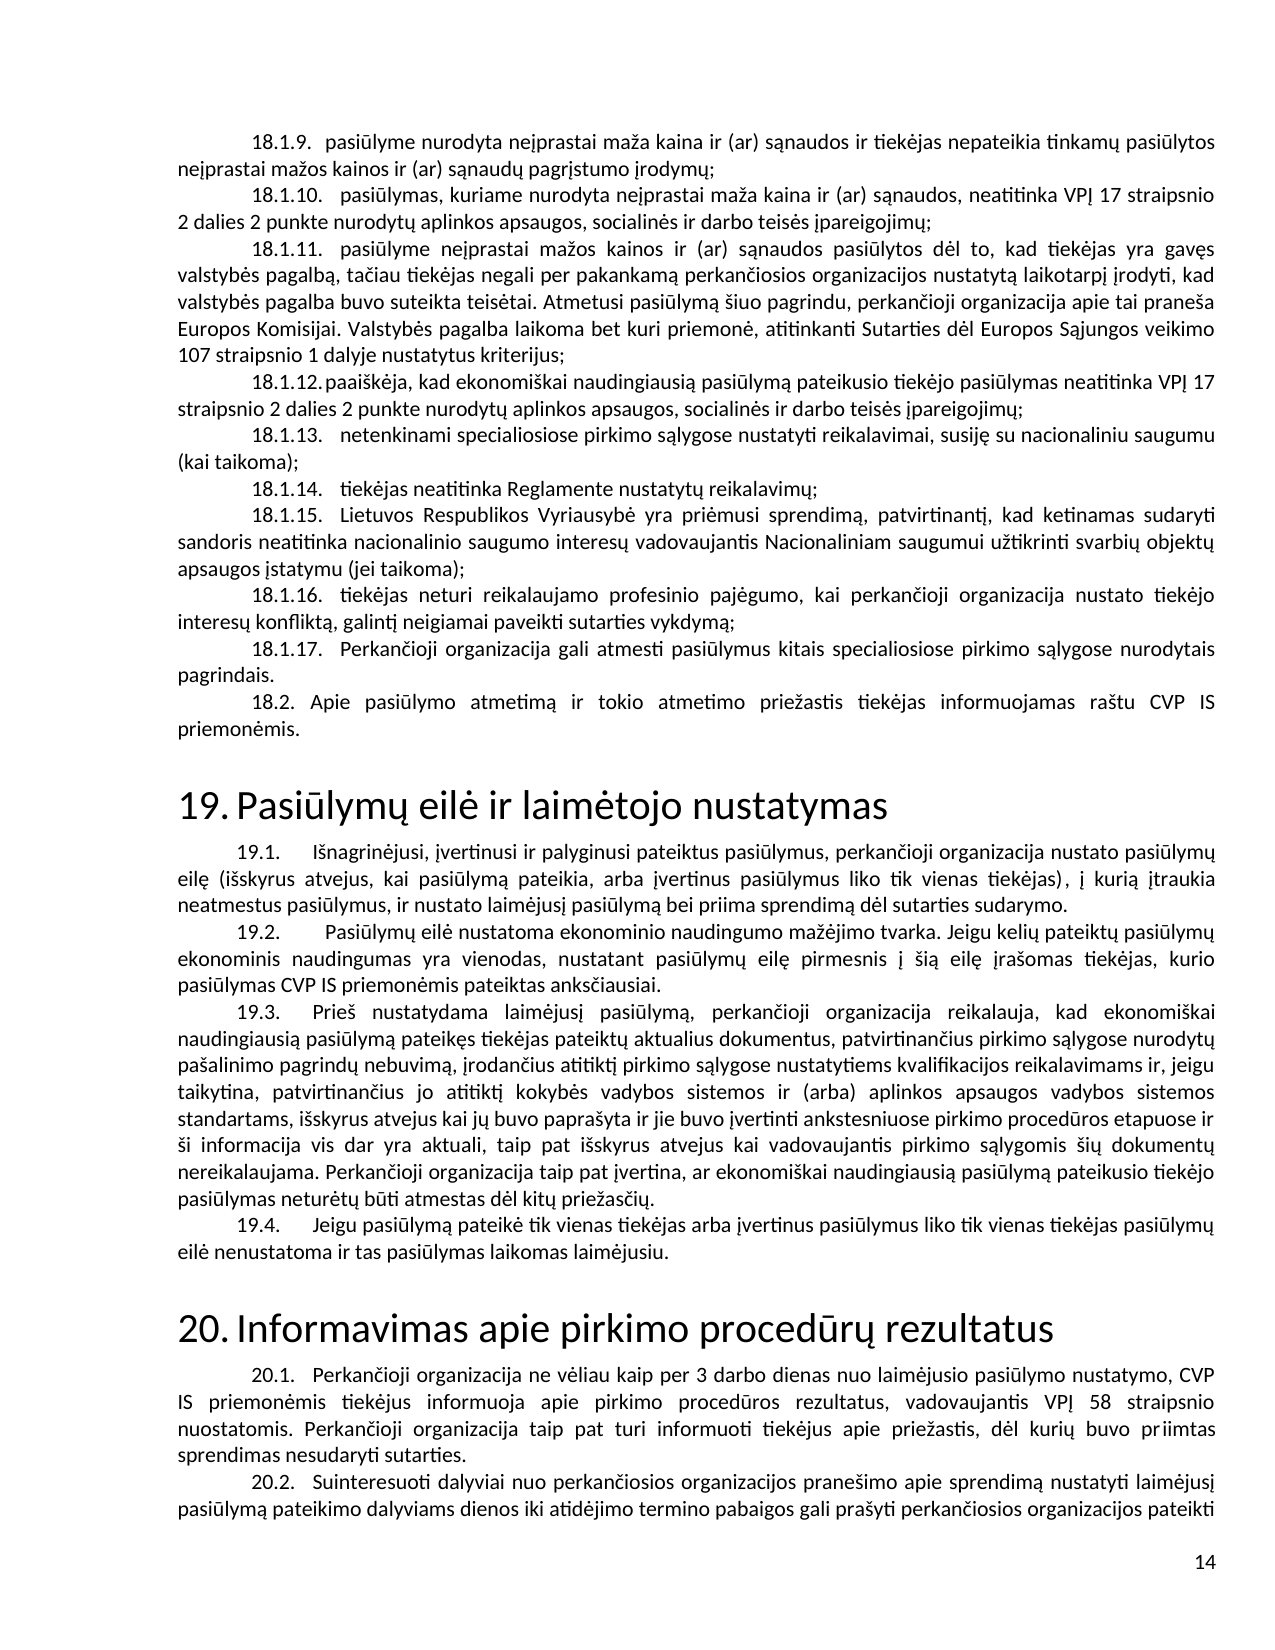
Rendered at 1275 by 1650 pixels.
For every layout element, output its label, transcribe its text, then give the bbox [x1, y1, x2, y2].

list pasiūlyme nurodyta neįprastai maža kaina ir (ar) sąnaudos ir tiekėjas nepateikia tinkamų pasiūlytos neįprastai mažos kainos ir (ar) sąnaudų pagrįstumo įrodymų; [177, 128, 1216, 182]
subtitle Informavimas apie pirkimo procedūrų rezultatus [177, 1302, 1216, 1353]
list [177, 1468, 1216, 1522]
list Prieš nustatydama laimėjusį pasiūlymą, perkančioji organizacija reikalauja, kad ekonomiškai naudingiausią pasiūlymą pateikęs tiekėjas pateiktų aktualius dokumentus, patvirtinančius pirkimo sąlygose nurodytų pašalinimo pagrindų nebuvimą, įrodančius atitiktį pirkimo sąlygose nustatytiems kvalifikacijos reikalavimams ir, jeigu taikytina, patvirtinančius jo atitiktį kokybės vadybos sistemos ir (arba) aplinkos apsaugos vadybos sistemos standartams, išskyrus atvejus kai jų buvo paprašyta ir jie buvo įvertinti ankstesniuose pirkimo procedūros etapuose ir ši informacija vis dar yra aktuali, taip pat išskyrus atvejus kai vadovaujantis pirkimo sąlygomis šių dokumentų nereikalaujama. Perkančioji organizacija taip pat įvertina, ar ekonomiškai naudingiausią pasiūlymą pateikusio tiekėjo pasiūlymas neturėtų būti atmestas dėl kitų priežasčių. [177, 998, 1216, 1212]
list netenkinami specialiosiose pirkimo sąlygose nustatyti reikalavimai, susiję su nacionaliniu saugumu (kai taikoma); [177, 422, 1216, 475]
list tiekėjas neatitinka Reglamente nustatytų reikalavimų; [177, 475, 1216, 502]
list Apie pasiūlymo atmetimą ir tokio atmetimo priežastis tiekėjas informuojamas raštu CVP IS priemonėmis. [177, 688, 1216, 742]
list Išnagrinėjusi, įvertinusi ir palyginusi pateiktus pasiūlymus, perkančioji organizacija nustato pasiūlymų eilę (išskyrus atvejus, kai pasiūlymą pateikia, arba įvertinus pasiūlymus liko tik vienas tiekėjas), į kurią įtraukia neatmestus pasiūlymus, ir nustato laimėjusį pasiūlymą bei priima sprendimą dėl sutarties sudarymo. [177, 838, 1216, 918]
list Pasiūlymų eilė nustatoma ekonominio naudingumo mažėjimo tvarka. Jeigu kelių pateiktų pasiūlymų ekonominis naudingumas yra vienodas, nustatant pasiūlymų eilę pirmesnis į šią eilę įrašomas tiekėjas, kurio pasiūlymas CVP IS priemonėmis pateiktas anksčiausiai. [177, 918, 1216, 998]
list pasiūlymas, kuriame nurodyta neįprastai maža kaina ir (ar) sąnaudos, neatitinka VPĮ 17 straipsnio 2 dalies 2 punkte nurodytų aplinkos apsaugos, socialinės ir darbo teisės įpareigojimų; [177, 182, 1216, 235]
list Jeigu pasiūlymą pateikė tik vienas tiekėjas arba įvertinus pasiūlymus liko tik vienas tiekėjas pasiūlymų eilė nenustatoma ir tas pasiūlymas laikomas laimėjusiu. [177, 1212, 1216, 1265]
list Lietuvos Respublikos Vyriausybė yra priėmusi sprendimą, patvirtinantį, kad ketinamas sudaryti sandoris neatitinka nacionalinio saugumo interesų vadovaujantis Nacionaliniam saugumui užtikrinti svarbių objektų apsaugos įstatymu (jei taikoma); [177, 502, 1216, 582]
list pasiūlyme neįprastai mažos kainos ir (ar) sąnaudos pasiūlytos dėl to, kad tiekėjas yra gavęs valstybės pagalbą, tačiau tiekėjas negali per pakankamą perkančiosios organizacijos nustatytą laikotarpį įrodyti, kad valstybės pagalba buvo suteikta teisėtai. Atmetusi pasiūlymą šiuo pagrindu, perkančioji organizacija apie tai praneša Europos Komisijai. Valstybės pagalba laikoma bet kuri priemonė, atitinkanti Sutarties dėl Europos Sąjungos veikimo 107 straipsnio 1 dalyje nustatytus kriterijus; [177, 235, 1216, 368]
list paaiškėja, kad ekonomiškai naudingiausią pasiūlymą pateikusio tiekėjo pasiūlymas neatitinka VPĮ 17 straipsnio 2 dalies 2 punkte nurodytų aplinkos apsaugos, socialinės ir darbo teisės įpareigojimų; [177, 368, 1216, 422]
list tiekėjas neturi reikalaujamo profesinio pajėgumo, kai perkančioji organizacija nustato tiekėjo interesų konfliktą, galintį neigiamai paveikti sutarties vykdymą; [177, 582, 1216, 635]
subtitle Pasiūlymų eilė ir laimėtojo nustatymas [177, 779, 1216, 830]
list Perkančioji organizacija gali atmesti pasiūlymus kitais specialiosiose pirkimo sąlygose nurodytais pagrindais. [177, 635, 1216, 688]
list Perkančioji organizacija ne vėliau kaip per 3 darbo dienas nuo laimėjusio pasiūlymo nustatymo, CVP IS priemonėmis tiekėjus informuoja apie pirkimo procedūros rezultatus, vadovaujantis VPĮ 58 straipsnio nuostatomis. Perkančioji organizacija taip pat turi informuoti tiekėjus apie priežastis, dėl kurių buvo priimtas sprendimas nesudaryti sutarties. [177, 1362, 1216, 1468]
